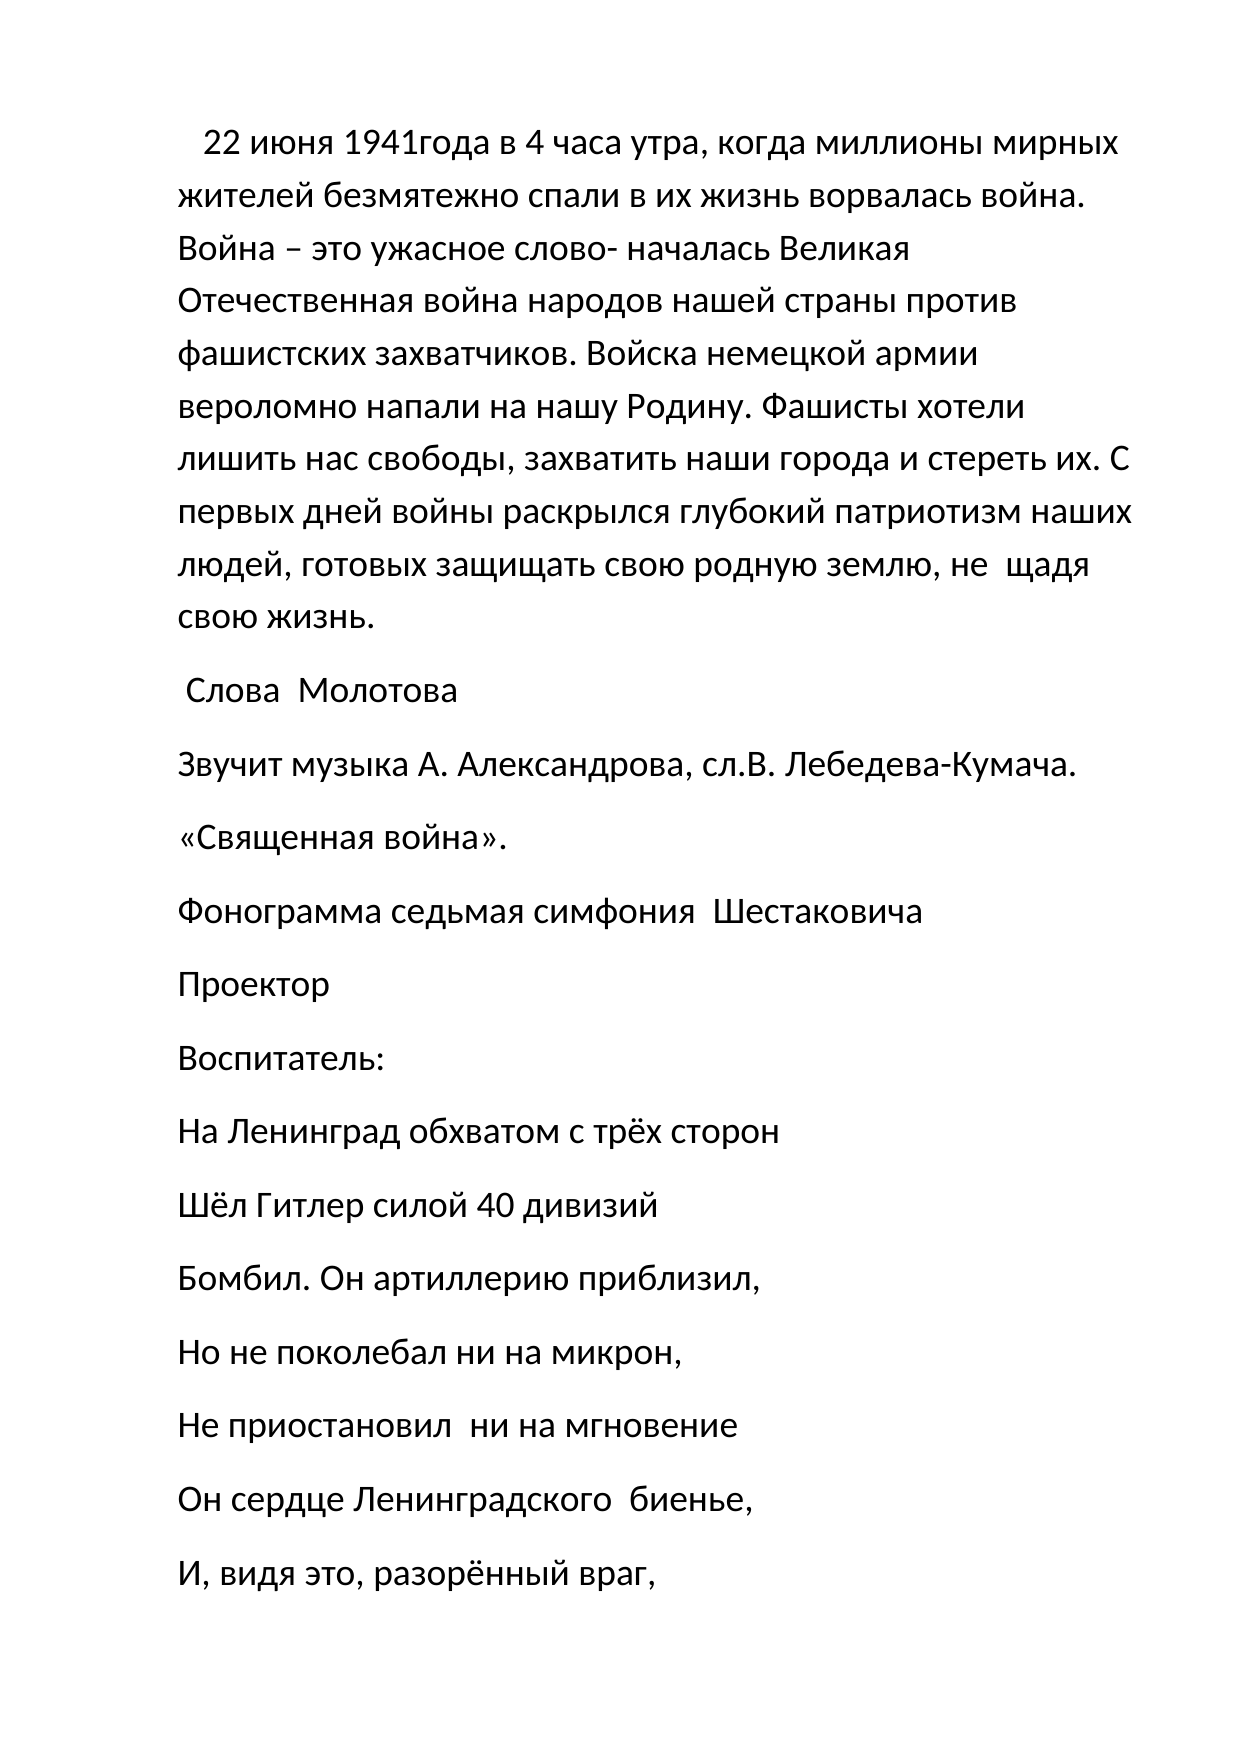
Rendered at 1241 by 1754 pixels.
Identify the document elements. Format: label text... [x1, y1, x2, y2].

text Но не поколебал ни на микрон, [177, 1328, 1152, 1374]
text «Священная война». [177, 813, 1152, 859]
text Бомбил. Он артиллерию приблизил, [177, 1254, 1152, 1300]
text Он сердце Ленинградского биенье, [177, 1475, 1152, 1521]
text Шёл Гитлер силой 40 дивизий [177, 1181, 1152, 1227]
text Воспитатель: [177, 1034, 1152, 1079]
text Слова Молотова [177, 666, 1152, 712]
text Звучит музыка А. Александрова, сл.В. Лебедева-Кумача. [177, 739, 1152, 785]
text Не приостановил ни на мгновение [177, 1401, 1152, 1447]
text Фонограмма седьмая симфония Шестаковича [177, 887, 1152, 932]
text На Ленинград обхватом с трёх сторон [177, 1107, 1152, 1153]
text 22 июня 1941года в 4 часа утра, когда миллионы мирных жителей безмятежно спали в их жизнь ворвалась война. Война – это ужасное слово- началась Великая Отечественная война народов нашей страны против фашистских захватчиков. Войска немецкой армии вероломно напали на нашу Родину. Фашисты хотели лишить нас свободы, захватить наши города и стереть их. С первых дней войны раскрылся глубокий патриотизм наших людей, готовых защищать свою родную землю, не щадя свою жизнь. [177, 118, 1152, 638]
text Проектор [177, 960, 1152, 1006]
text И, видя это, разорённый враг, [177, 1548, 1152, 1594]
